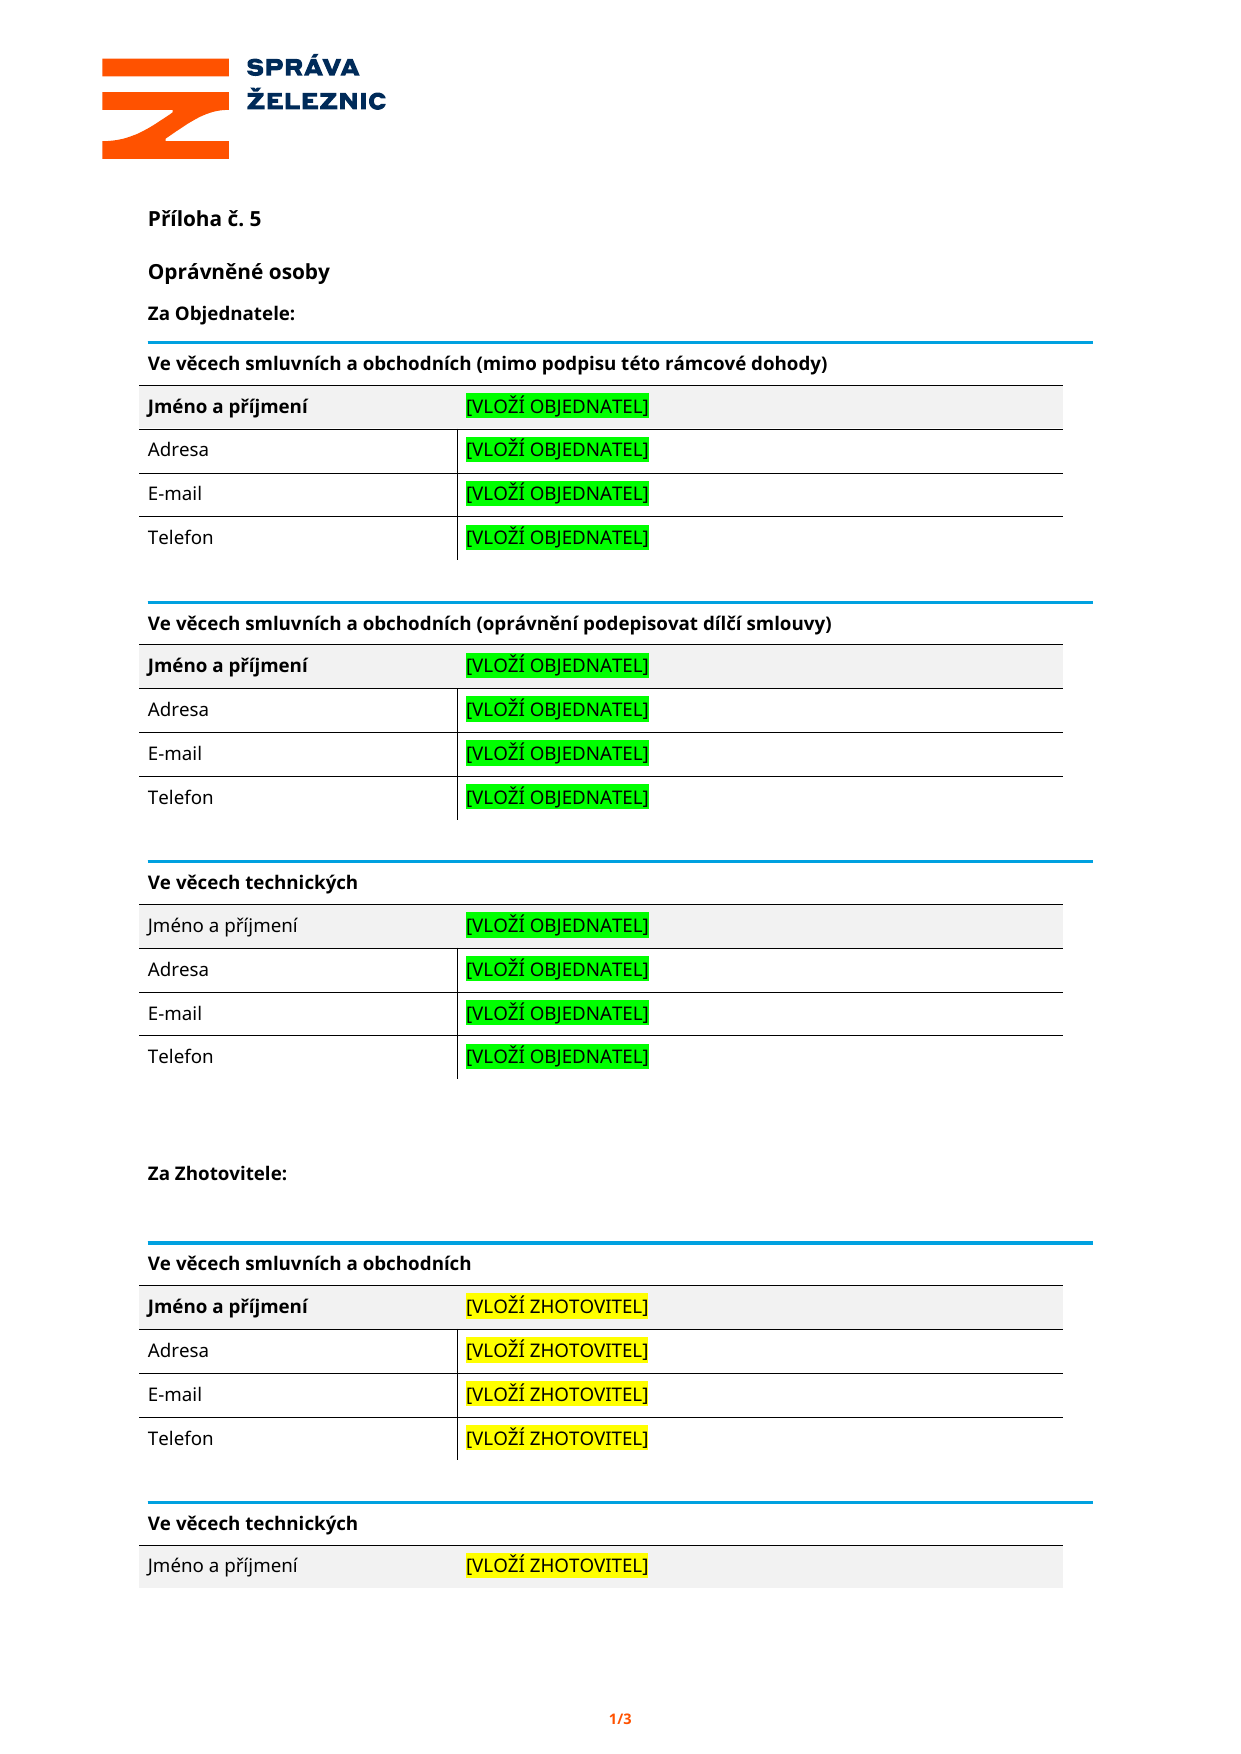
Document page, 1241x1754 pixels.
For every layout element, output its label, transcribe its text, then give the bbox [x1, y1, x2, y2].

table_cell [VLOŽÍ OBJEDNATEL] [458, 474, 1063, 516]
text Za Zhotovitele: [148, 1160, 1093, 1186]
text Příloha č. 5 [148, 203, 1093, 232]
table_header Jméno a příjmení [139, 905, 458, 948]
table_cell [VLOŽÍ ZHOTOVITEL] [458, 1418, 1063, 1460]
table_cell Adresa [139, 1330, 457, 1373]
table_cell E-mail [139, 993, 457, 1035]
text Ve věcech technických [148, 1504, 1093, 1536]
table_header [VLOŽÍ OBJEDNATEL] [458, 645, 1063, 688]
table_cell E-mail [139, 474, 457, 516]
table_cell Adresa [139, 430, 457, 472]
table_cell Adresa [139, 949, 457, 992]
table_cell [VLOŽÍ OBJEDNATEL] [458, 777, 1063, 820]
table_header Jméno a příjmení [139, 1286, 458, 1329]
table_cell E-mail [139, 733, 457, 776]
table_cell [VLOŽÍ OBJEDNATEL] [458, 993, 1063, 1035]
table_cell [VLOŽÍ ZHOTOVITEL] [458, 1374, 1063, 1417]
text Ve věcech smluvních a obchodních (mimo podpisu této rámcové dohody) [148, 344, 1093, 376]
table_cell [VLOŽÍ OBJEDNATEL] [458, 689, 1063, 732]
table_cell [VLOŽÍ OBJEDNATEL] [458, 1036, 1063, 1079]
table_header Jméno a příjmení [139, 386, 458, 428]
table_cell Telefon [139, 777, 457, 820]
table_cell E-mail [139, 1374, 457, 1417]
table_cell Adresa [139, 689, 457, 732]
table_header [VLOŽÍ ZHOTOVITEL] [458, 1286, 1063, 1329]
table_cell Telefon [139, 1418, 457, 1460]
text Ve věcech technických [148, 863, 1093, 895]
text Za Objednatele: [148, 301, 1093, 326]
table_header [VLOŽÍ OBJEDNATEL] [458, 386, 1063, 428]
text Oprávněné osoby [148, 257, 1093, 285]
table_cell Telefon [139, 517, 457, 560]
table_header [VLOŽÍ OBJEDNATEL] [458, 905, 1063, 948]
table_header Jméno a příjmení [139, 1546, 458, 1588]
table_cell [VLOŽÍ OBJEDNATEL] [458, 430, 1063, 472]
table_cell [VLOŽÍ ZHOTOVITEL] [458, 1330, 1063, 1373]
table_cell [VLOŽÍ OBJEDNATEL] [458, 949, 1063, 992]
table_header [VLOŽÍ ZHOTOVITEL] [458, 1546, 1063, 1588]
table_cell [VLOŽÍ OBJEDNATEL] [458, 517, 1063, 560]
text Ve věcech smluvních a obchodních [148, 1245, 1093, 1276]
text Ve věcech smluvních a obchodních (oprávnění podepisovat dílčí smlouvy) [148, 604, 1093, 636]
table_cell [VLOŽÍ OBJEDNATEL] [458, 733, 1063, 776]
table_cell Telefon [139, 1036, 457, 1079]
table_header Jméno a příjmení [139, 645, 458, 688]
